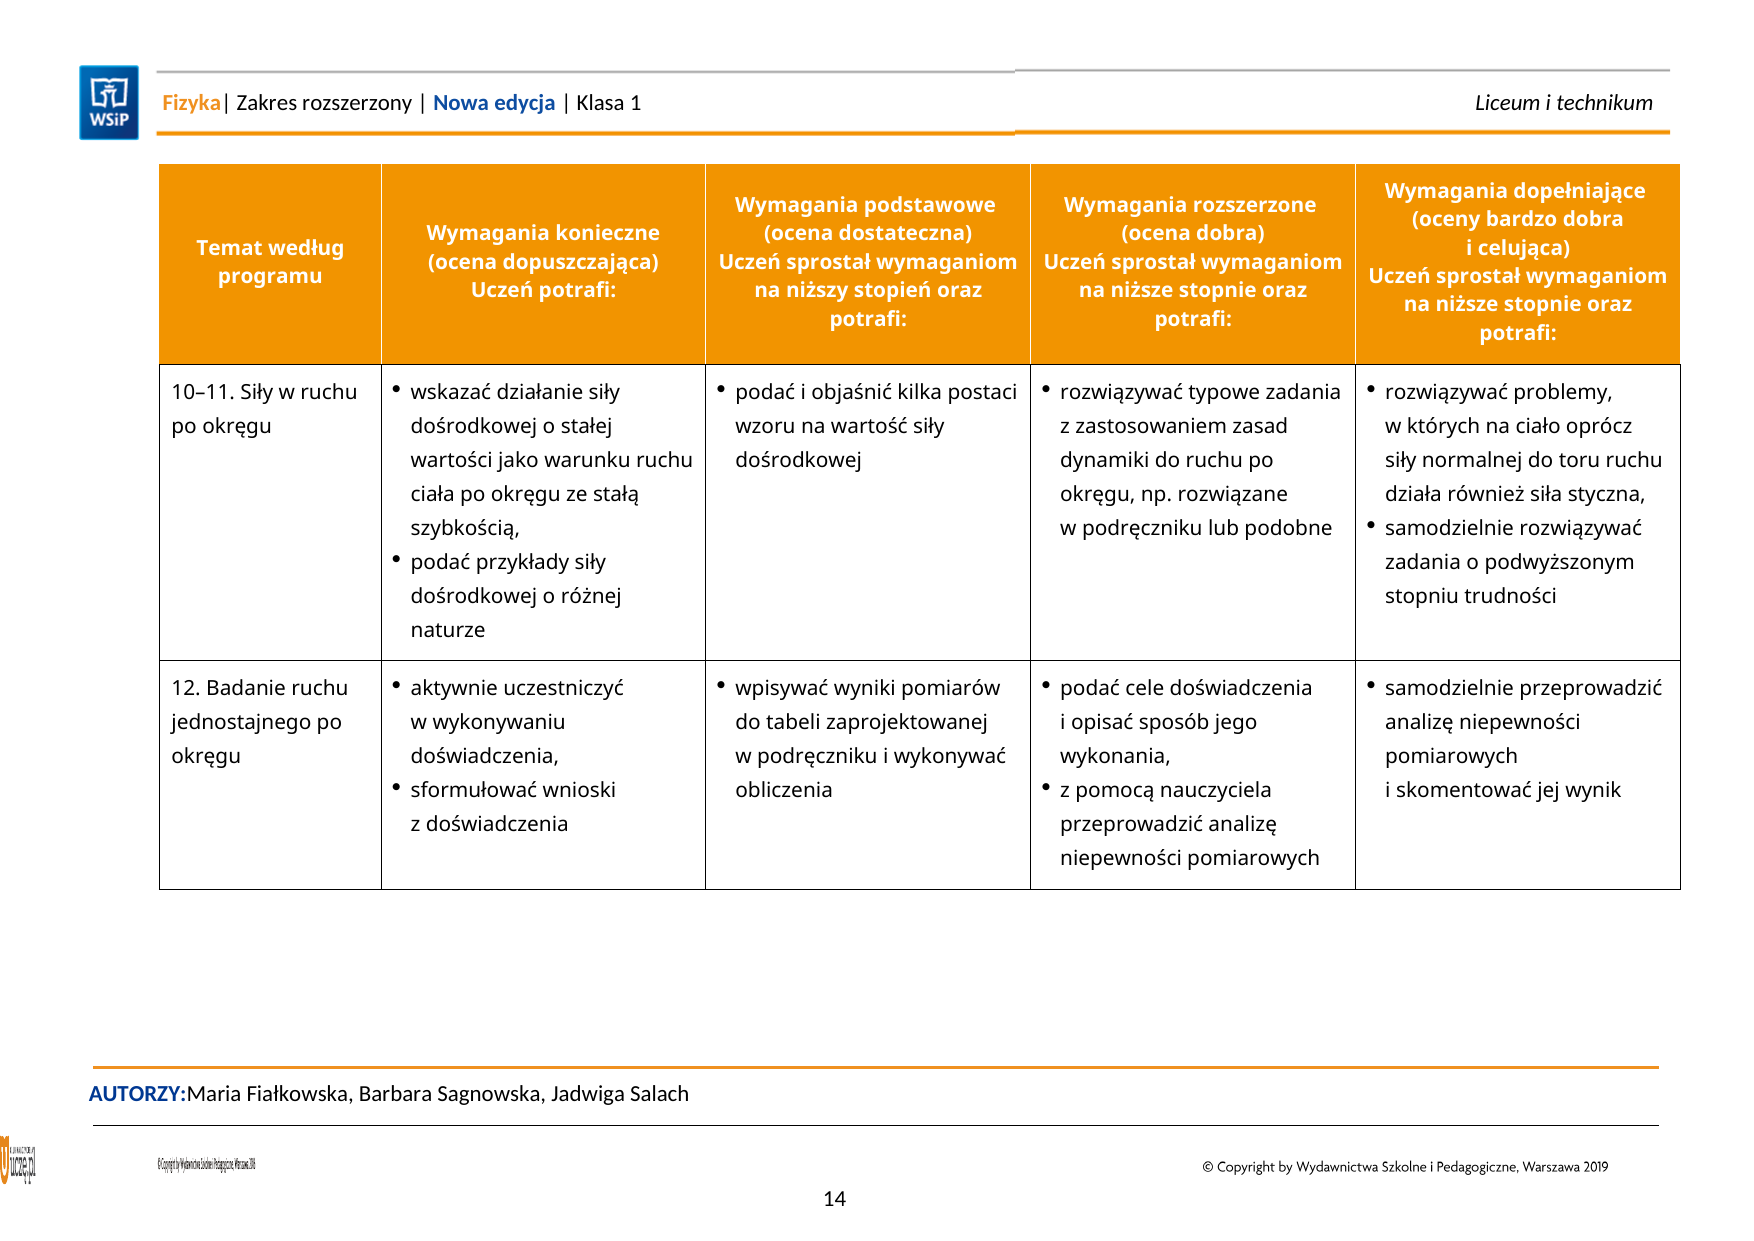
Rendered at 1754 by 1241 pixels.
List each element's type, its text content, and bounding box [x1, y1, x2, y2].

table_header Wymagania dopełniające (oceny bardzo dobra i celująca) Uczeń sprostał wymaganiom na niższe stopnie oraz potrafi: [1356, 164, 1680, 364]
table_cell podać cele doświadczenia i opisać sposób jego wykonania, z pomocą nauczyciela przeprowadzić analizę niepewności pomiarowych [1031, 661, 1355, 888]
table_cell rozwiązywać typowe zadania z zastosowaniem zasad dynamiki do ruchu po okręgu, np. rozwiązane w podręczniku lub podobne [1031, 365, 1355, 660]
table_cell 12. Badanie ruchu jednostajnego po okręgu [160, 661, 381, 888]
table_header Wymagania konieczne (ocena dopuszczająca) Uczeń potrafi: [382, 164, 705, 364]
table_cell wpisywać wyniki pomiarów do tabeli zaprojektowanej w podręczniku i wykonywać obliczenia [706, 661, 1030, 888]
table_header Wymagania podstawowe (ocena dostateczna) Uczeń sprostał wymaganiom na niższy stopień oraz potrafi: [706, 164, 1030, 364]
table_header Temat według programu [159, 164, 381, 364]
table_cell samodzielnie przeprowadzić analizę niepewności pomiarowych i skomentować jej wynik [1356, 661, 1680, 888]
table_cell rozwiązywać problemy, w których na ciało oprócz siły normalnej do toru ruchu działa również siła styczna, samodzielnie rozwiązywać zadania o podwyższonym stopniu trudności [1356, 365, 1680, 660]
table_header Wymagania rozszerzone (ocena dobra) Uczeń sprostał wymaganiom na niższe stopnie oraz potrafi: [1031, 164, 1355, 364]
picture [0, 6, 1671, 164]
picture [1180, 1140, 1610, 1185]
table_cell aktywnie uczestniczyć w wykonywaniu doświadczenia, sformułować wnioski z doświadczenia [382, 661, 705, 888]
table_cell 10–11. Siły w ruchu po okręgu [160, 365, 381, 660]
table_cell podać i objaśnić kilka postaci wzoru na wartość siły dośrodkowej [706, 365, 1030, 660]
table_cell wskazać działanie siły dośrodkowej o stałej wartości jako warunku ruchu ciała po okręgu ze stałą szybkością, podać przykłady siły dośrodkowej o różnej naturze [382, 365, 705, 660]
